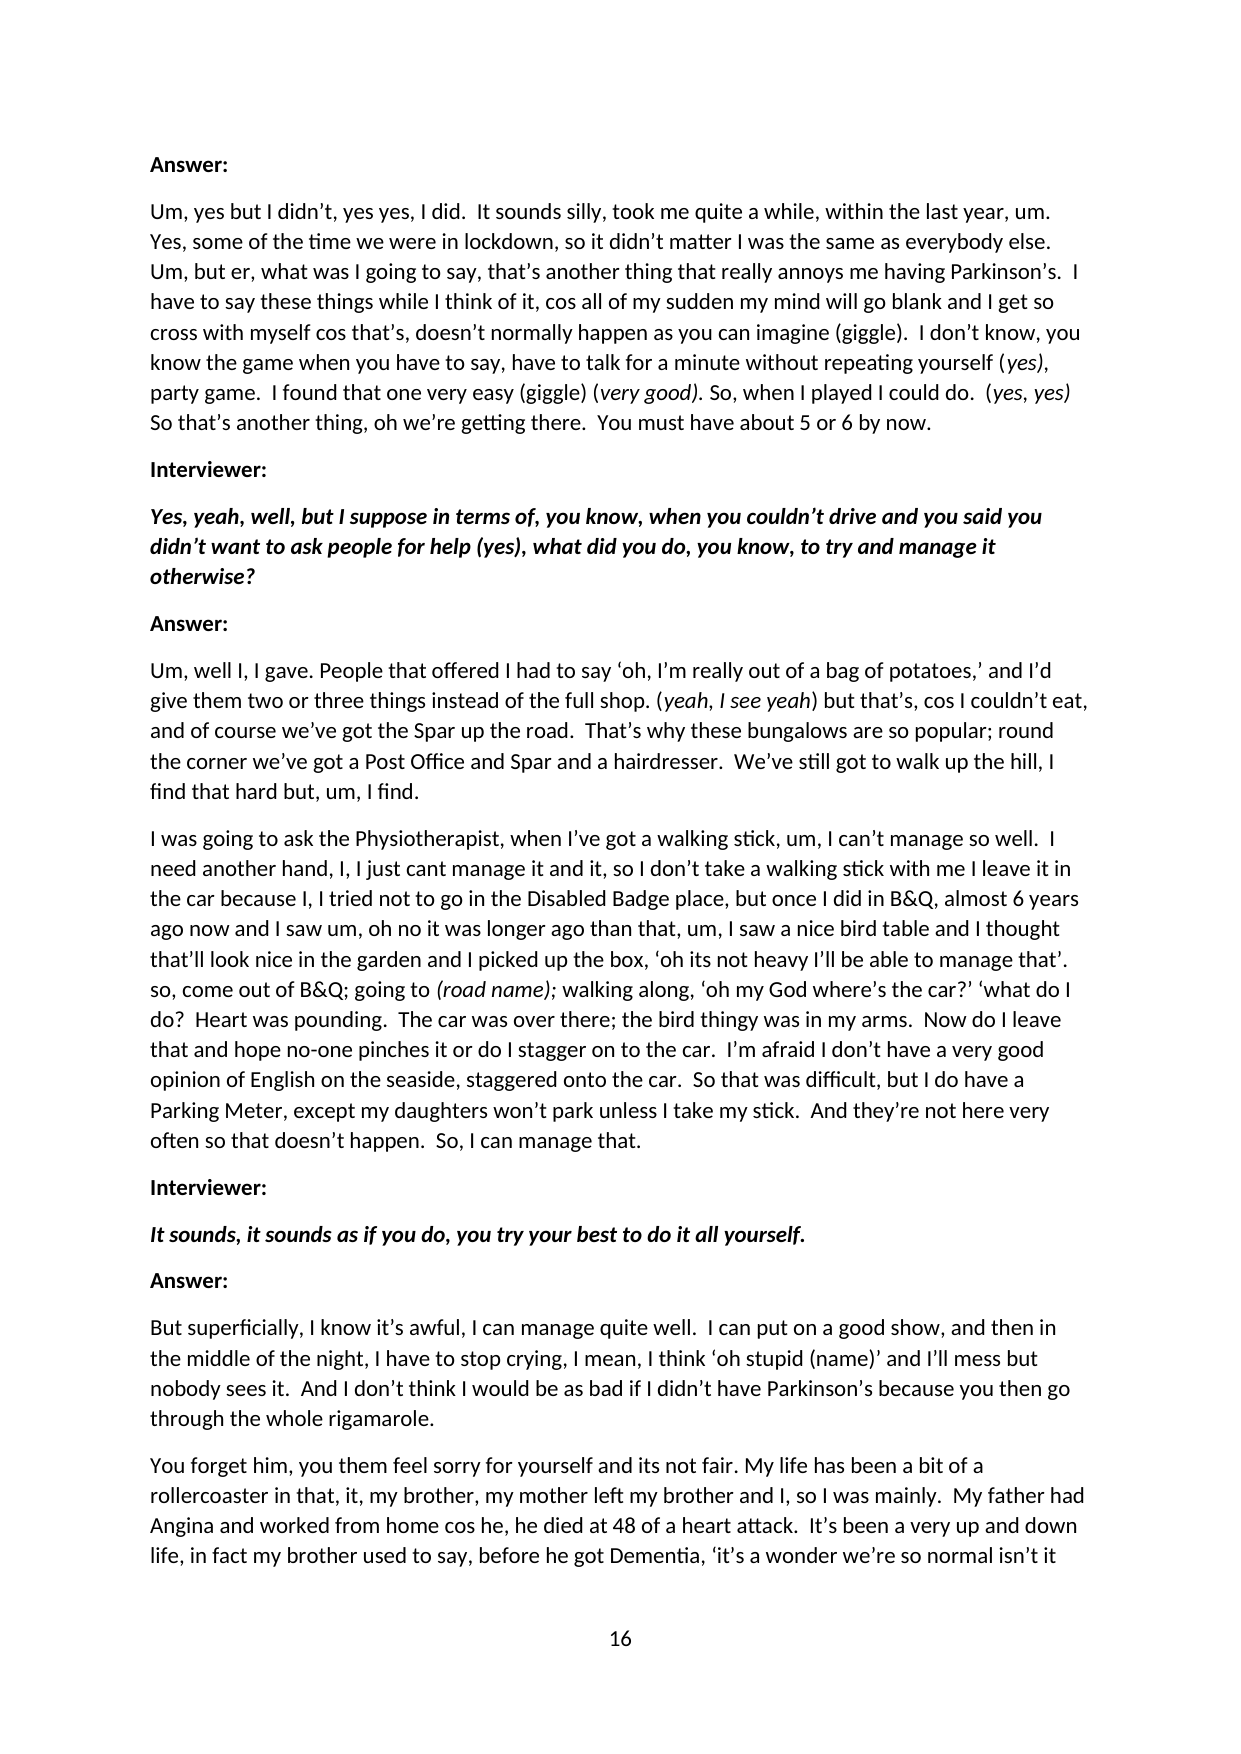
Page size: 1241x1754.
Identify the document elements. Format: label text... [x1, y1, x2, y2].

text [150, 1451, 1090, 1570]
text Um, yes but I didn’t, yes yes, I did. It sounds silly, took me quite a while, within the last year, um. Yes, some of the time we were in lockdown, so it didn’t matter I was the same as everybody else. Um, but er, what was I going to say, that’s another thing that really annoys me having Parkinson’s. I have to say these things while I think of it, cos all of my sudden my mind will go blank and I get so cross with myself cos that’s, doesn’t normally happen as you can imagine (giggle). I don’t know, you know the game when you have to say, have to talk for a minute without repeating yourself (yes), party game. I found that one very easy (giggle) (very good). So, when I played I could do. (yes, yes) So that’s another thing, oh we’re getting there. You must have about 5 or 6 by now. [150, 197, 1090, 436]
text I was going to ask the Physiotherapist, when I’ve got a walking stick, um, I can’t manage so well. I need another hand, I, I just cant manage it and it, so I don’t take a walking stick with me I leave it in the car because I, I tried not to go in the Disabled Badge place, but once I did in B&Q, almost 6 years ago now and I saw um, oh no it was longer ago than that, um, I saw a nice bird table and I thought that’ll look nice in the garden and I picked up the box, ‘oh its not heavy I’ll be able to manage that’. so, come out of B&Q; going to (road name); walking along, ‘oh my God where’s the car?’ ‘what do I do? Heart was pounding. The car was over there; the bird thingy was in my arms. Now do I leave that and hope no-one pinches it or do I stagger on to the car. I’m afraid I don’t have a very good opinion of English on the seaside, staggered onto the car. So that was difficult, but I do have a Parking Meter, except my daughters won’t park unless I take my stick. And they’re not here very often so that doesn’t happen. So, I can manage that. [150, 824, 1090, 1154]
text Um, well I, I gave. People that offered I had to say ‘oh, I’m really out of a bag of potatoes,’ and I’d give them two or three things instead of the full shop. (yeah, I see yeah) but that’s, cos I couldn’t eat, and of course we’ve got the Spar up the road. That’s why these bungalows are so popular; round the corner we’ve got a Post Office and Spar and a hairdresser. We’ve still got to walk up the hill, I find that hard but, um, I find. [150, 656, 1090, 805]
text Answer: [150, 609, 1090, 637]
text Answer: [150, 150, 1090, 178]
text Answer: [150, 1267, 1090, 1295]
text Interviewer: [150, 1173, 1090, 1201]
text Yes, yeah, well, but I suppose in terms of, you know, when you couldn’t drive and you said you didn’t want to ask people for help (yes), what did you do, you know, to try and manage it otherwise? [150, 502, 1090, 591]
text But superficially, I know it’s awful, I can manage quite well. I can put on a good show, and then in the middle of the night, I have to stop crying, I mean, I think ‘oh stupid (name)’ and I’ll mess but nobody sees it. And I don’t think I would be as bad if I didn’t have Parkinson’s because you then go through the whole rigamarole. [150, 1313, 1090, 1432]
text It sounds, it sounds as if you do, you try your best to do it all yourself. [150, 1220, 1090, 1248]
text Interviewer: [150, 455, 1090, 483]
